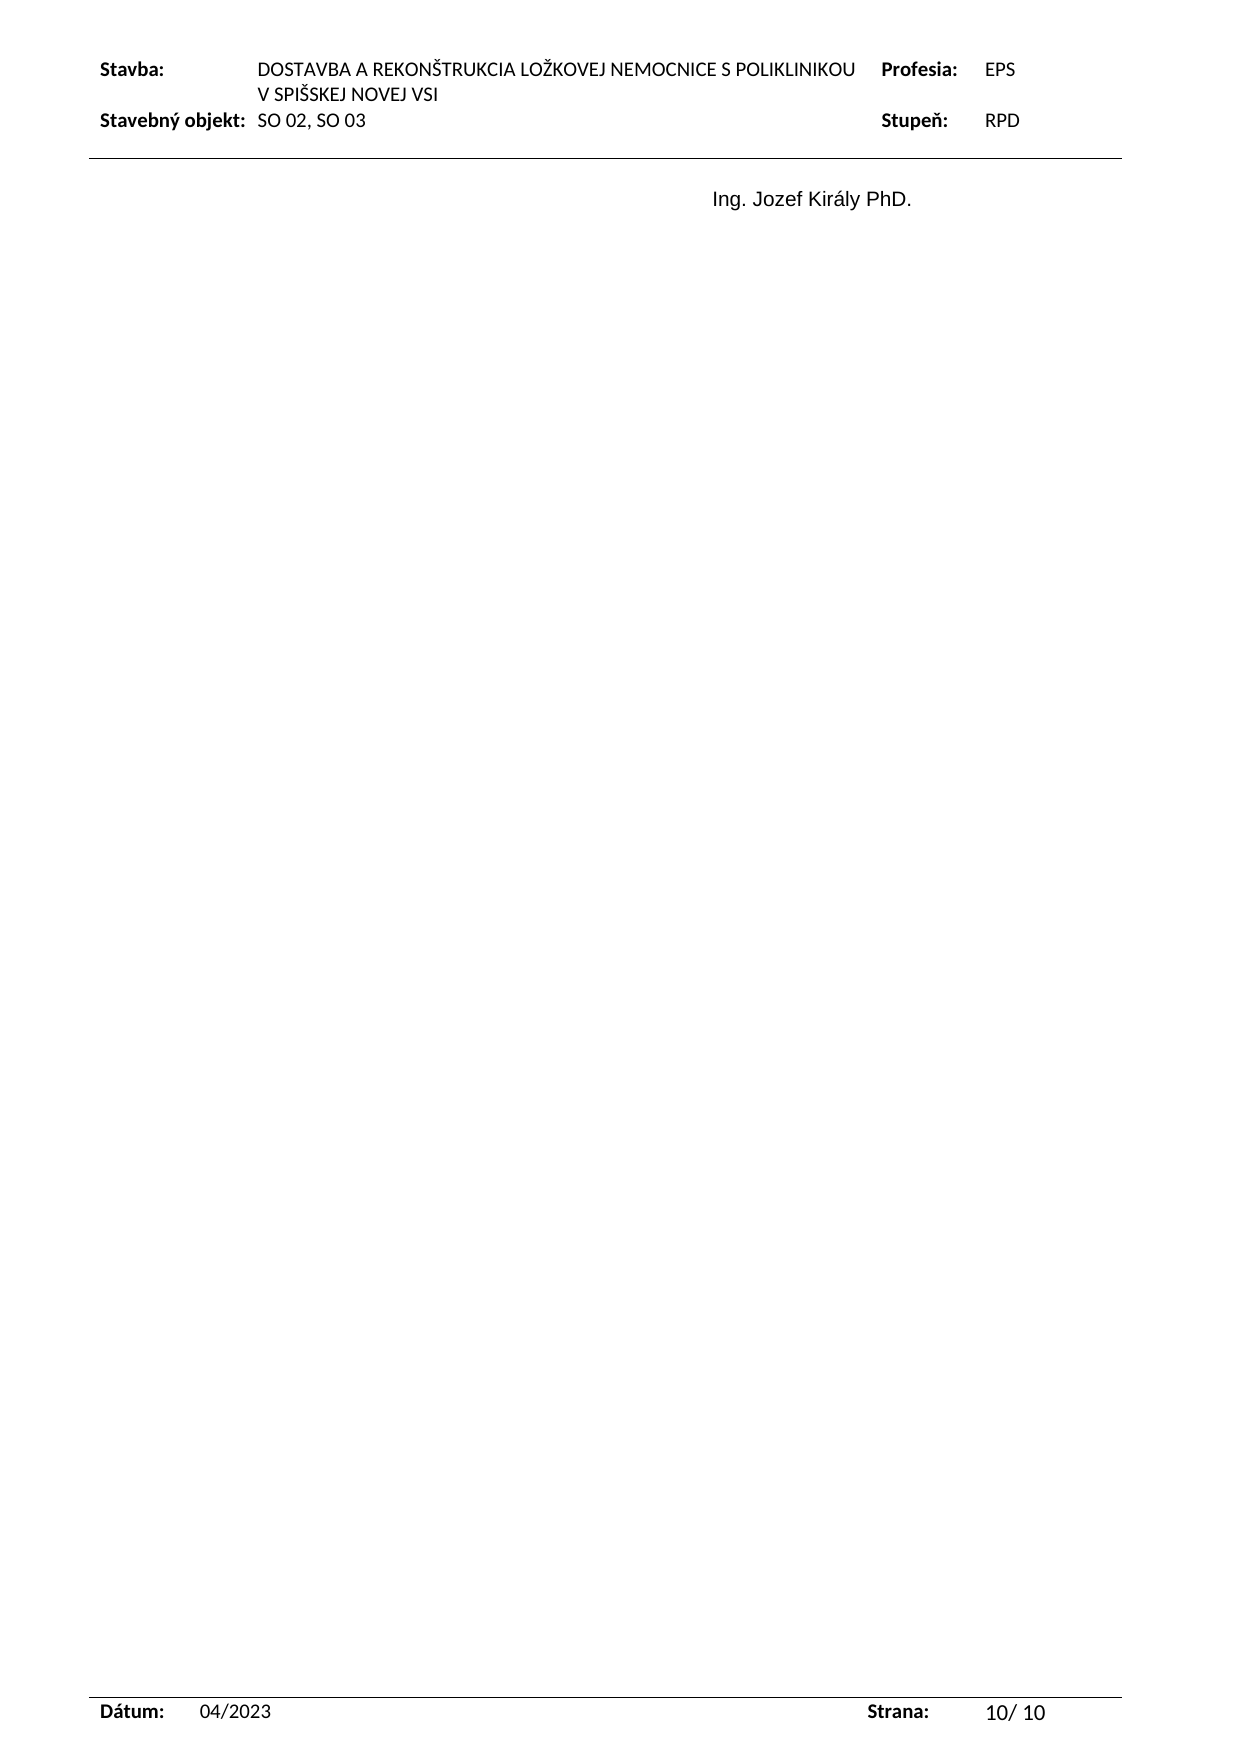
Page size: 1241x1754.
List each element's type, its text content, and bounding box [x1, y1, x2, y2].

text Ing. Jozef Király PhD. [89, 187, 1122, 211]
